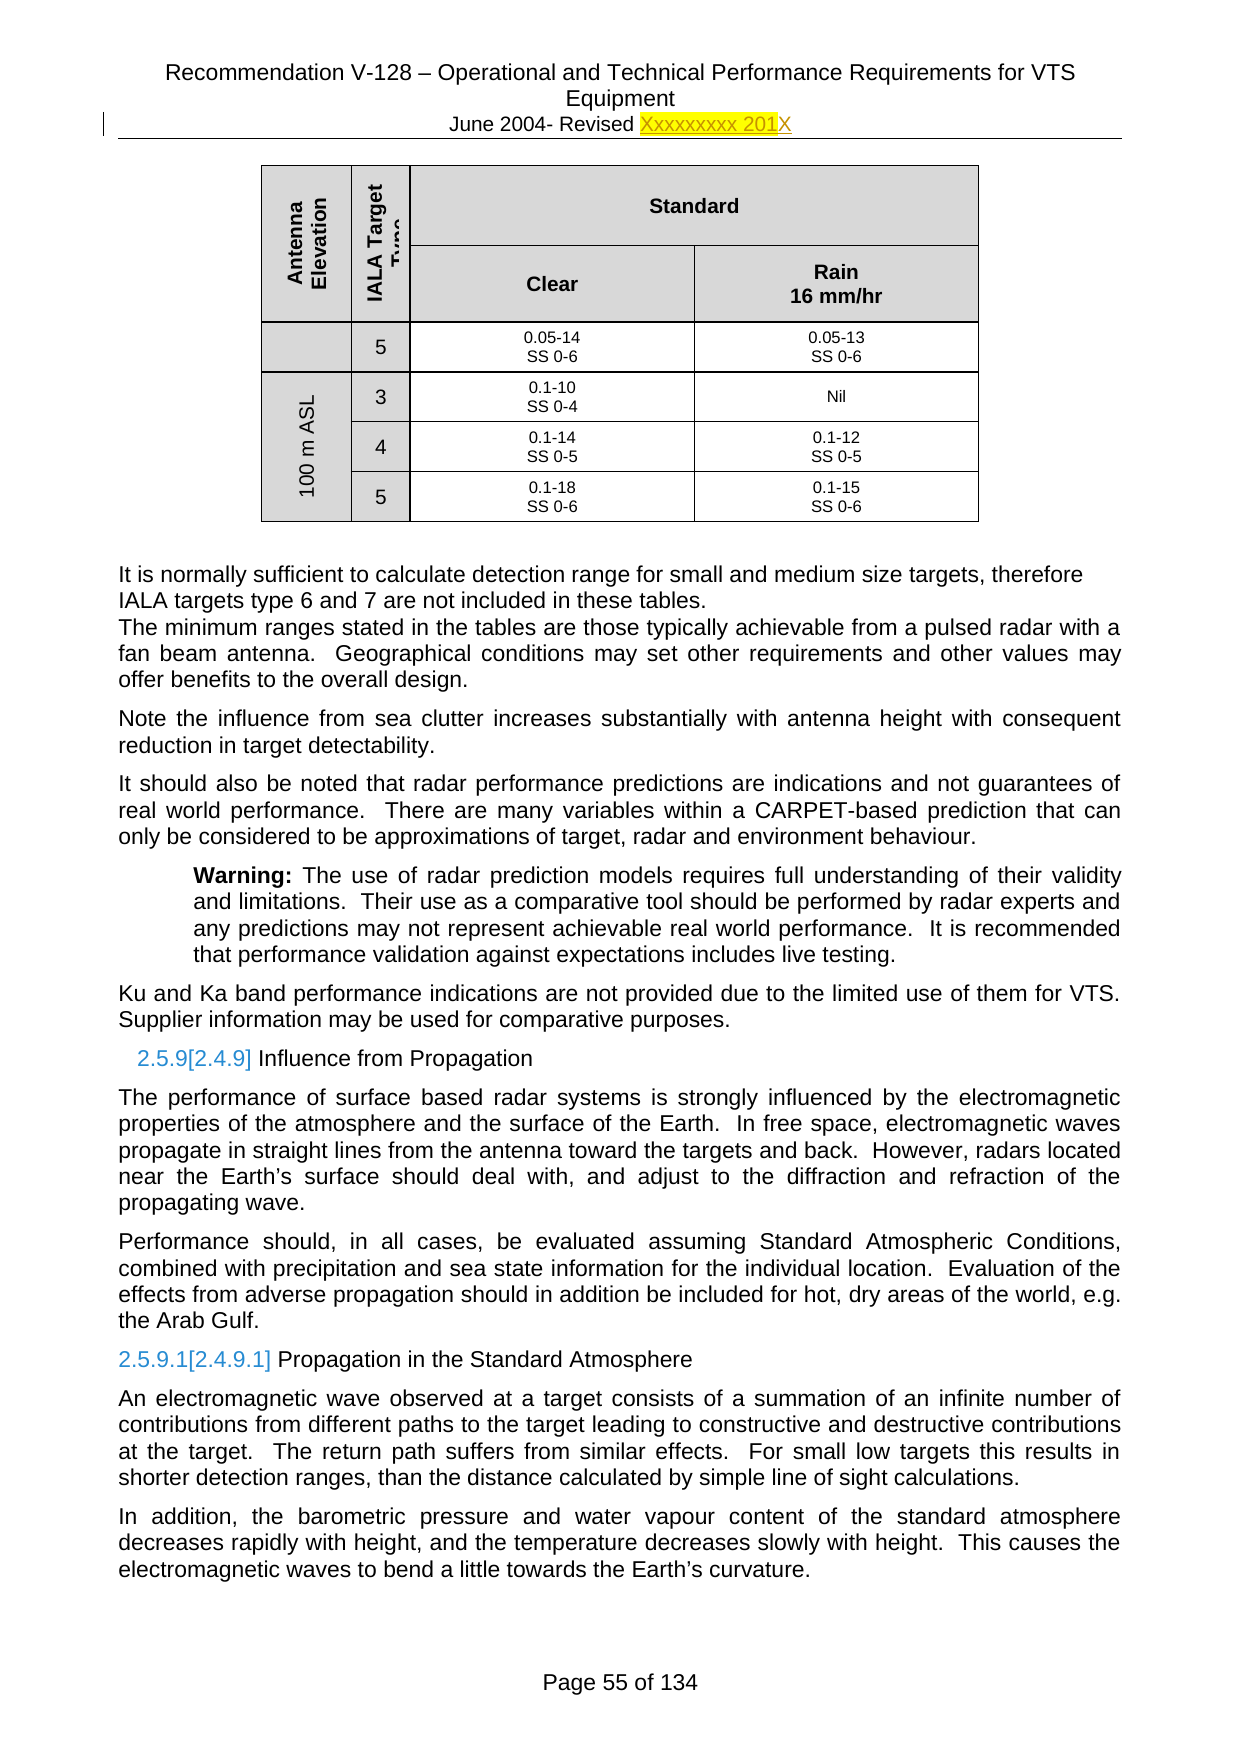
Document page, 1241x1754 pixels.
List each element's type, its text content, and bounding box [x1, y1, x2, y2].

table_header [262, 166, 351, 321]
text Performance should, in all cases, be evaluated assuming Standard Atmospheric Conditions, combined with precipitation and sea state information for the individual location. Evaluation of the effects from adverse propagation should in addition be included for hot, dry areas of the world, e.g. the Arab Gulf. [118, 1228, 1122, 1334]
subtitle Propagation in the Standard Atmosphere [118, 1346, 1122, 1372]
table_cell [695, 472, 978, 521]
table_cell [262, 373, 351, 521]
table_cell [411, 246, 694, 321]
text In addition, the barometric pressure and water vapour content of the standard atmosphere decreases rapidly with height, and the temperature decreases slowly with height. This causes the electromagnetic waves to bend a little towards the Earth’s curvature. [118, 1503, 1122, 1582]
text It should also be noted that radar performance predictions are indications and not guarantees of real world performance. There are many variables within a CARPET-based prediction that can only be considered to be approximations of target, radar and environment behaviour. [118, 770, 1122, 849]
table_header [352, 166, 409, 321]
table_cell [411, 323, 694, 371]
text Ku and Ka band performance indications are not provided due to the limited use of them for VTS. Supplier information may be used for comparative purposes. [118, 980, 1122, 1033]
subtitle Influence from Propagation [137, 1045, 1122, 1071]
text An electromagnetic wave observed at a target consists of a summation of an infinite number of contributions from different paths to the target leading to constructive and destructive contributions at the target. The return path suffers from similar effects. For small low targets this results in shorter detection ranges, than the distance calculated by simple line of sight calculations. [118, 1385, 1122, 1490]
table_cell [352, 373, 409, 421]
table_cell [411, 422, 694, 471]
text The performance of surface based radar systems is strongly influenced by the electromagnetic properties of the atmosphere and the surface of the Earth. In free space, electromagnetic waves propagate in straight lines from the antenna toward the targets and back. However, radars located near the Earth’s surface should deal with, and adjust to the diffraction and refraction of the propagating wave. [118, 1084, 1122, 1216]
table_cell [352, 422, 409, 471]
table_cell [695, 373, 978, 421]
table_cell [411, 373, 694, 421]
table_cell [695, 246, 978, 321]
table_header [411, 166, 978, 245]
text Warning: The use of radar prediction models requires full understanding of their validity and limitations. Their use as a comparative tool should be performed by radar experts and any predictions may not represent achievable real world performance. It is recommended that performance validation against expectations includes live testing. [193, 862, 1122, 967]
text The minimum ranges stated in the tables are those typically achievable from a pulsed radar with a fan beam antenna. Geographical conditions may set other requirements and other values may offer benefits to the overall design. [118, 614, 1122, 693]
text Note the influence from sea clutter increases substantially with antenna height with consequent reduction in target detectability. [118, 705, 1122, 758]
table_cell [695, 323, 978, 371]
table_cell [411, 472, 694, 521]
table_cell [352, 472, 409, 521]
text It is normally sufficient to calculate detection range for small and medium size targets, therefore IALA targets type 6 and 7 are not included in these tables. [118, 561, 1122, 614]
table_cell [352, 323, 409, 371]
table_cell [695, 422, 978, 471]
